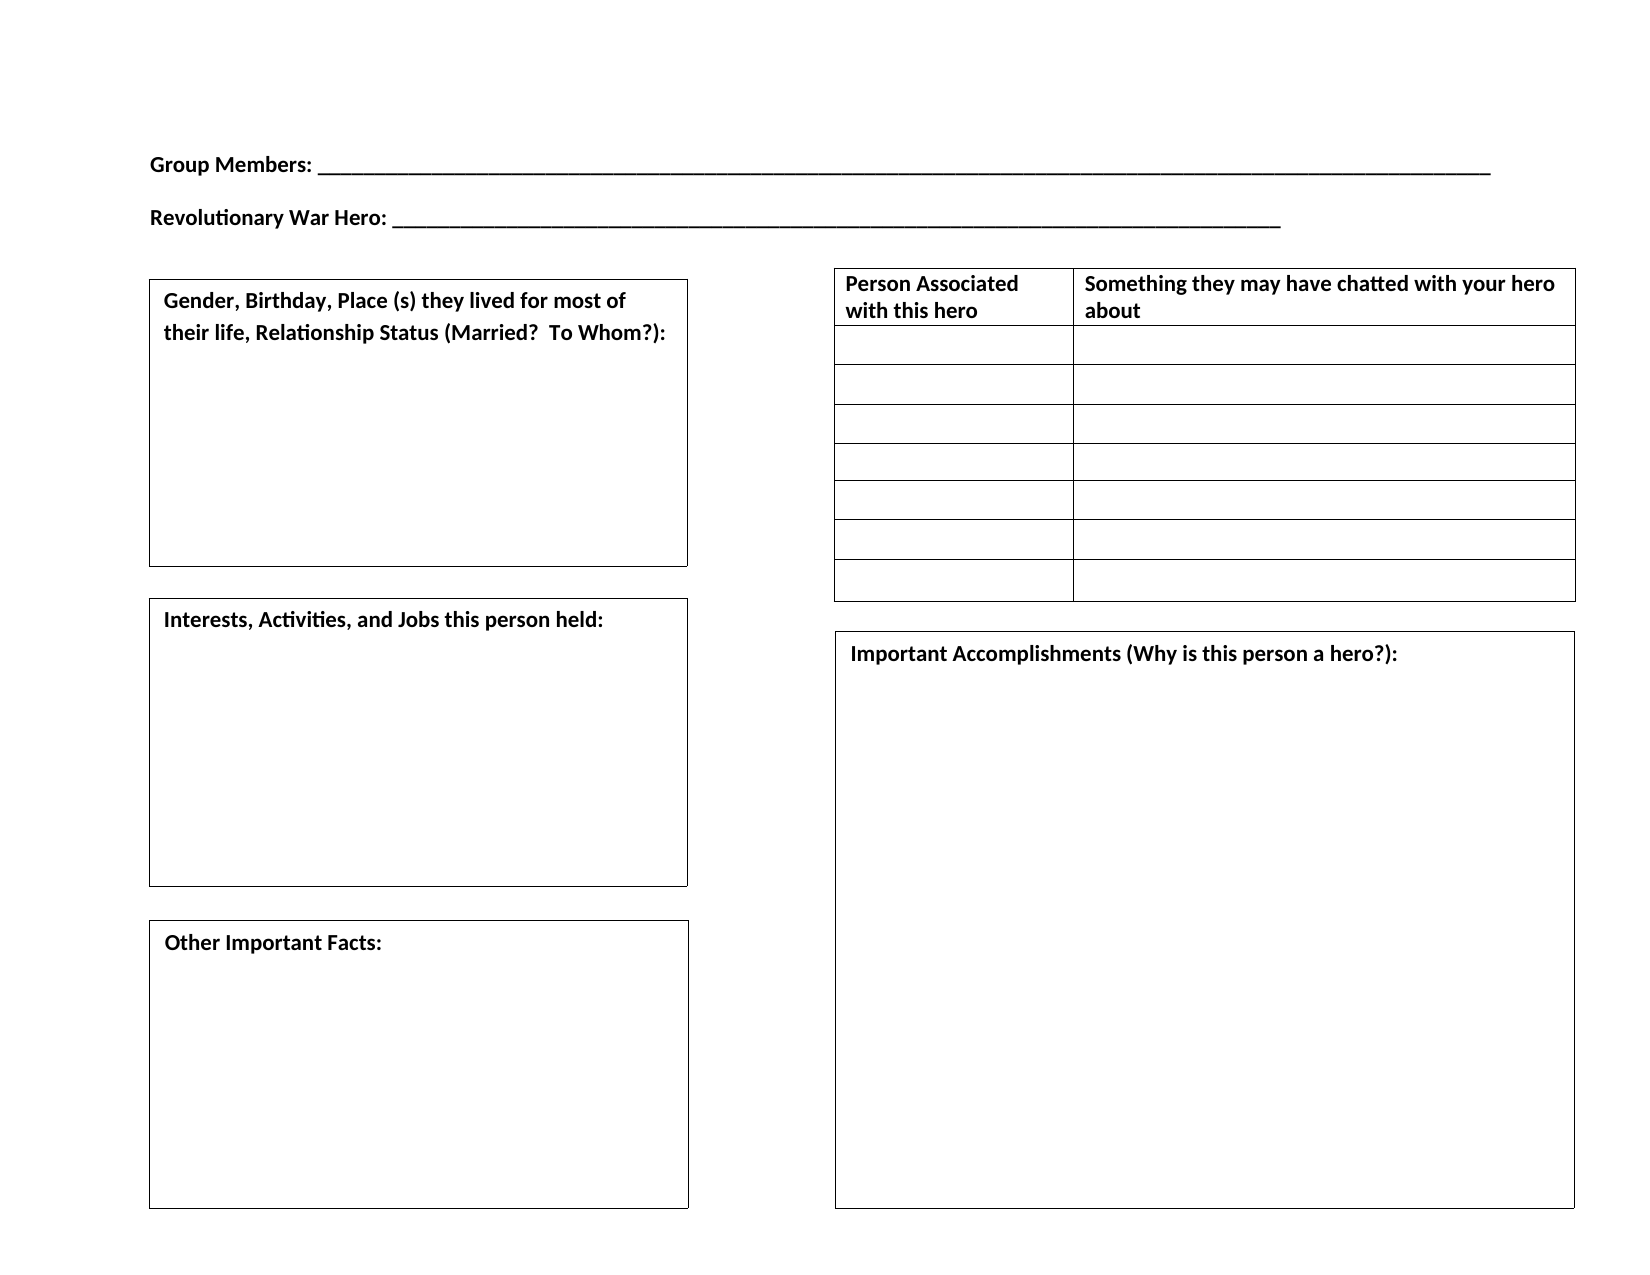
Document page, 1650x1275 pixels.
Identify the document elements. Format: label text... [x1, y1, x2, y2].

table_header Person Associated with this hero [835, 269, 1073, 325]
table_cell [835, 326, 1073, 364]
table_cell [835, 481, 1073, 519]
table_cell [1074, 326, 1575, 364]
text Group Members: _______________________________________________________________________________________________________ [150, 150, 1500, 178]
table_header Something they may have chatted with your hero about [1074, 269, 1575, 325]
table_cell [835, 444, 1073, 480]
table_cell [835, 560, 1073, 601]
table_cell [1074, 405, 1575, 443]
table_cell [1074, 481, 1575, 519]
table_cell [1074, 444, 1575, 480]
text Revolutionary War Hero: ______________________________________________________________________________ [150, 203, 1500, 231]
table_cell [835, 520, 1073, 559]
table_cell [1074, 365, 1575, 404]
table_cell [835, 365, 1073, 404]
table_cell [835, 405, 1073, 443]
table_cell [1074, 560, 1575, 601]
table_cell [1074, 520, 1575, 559]
